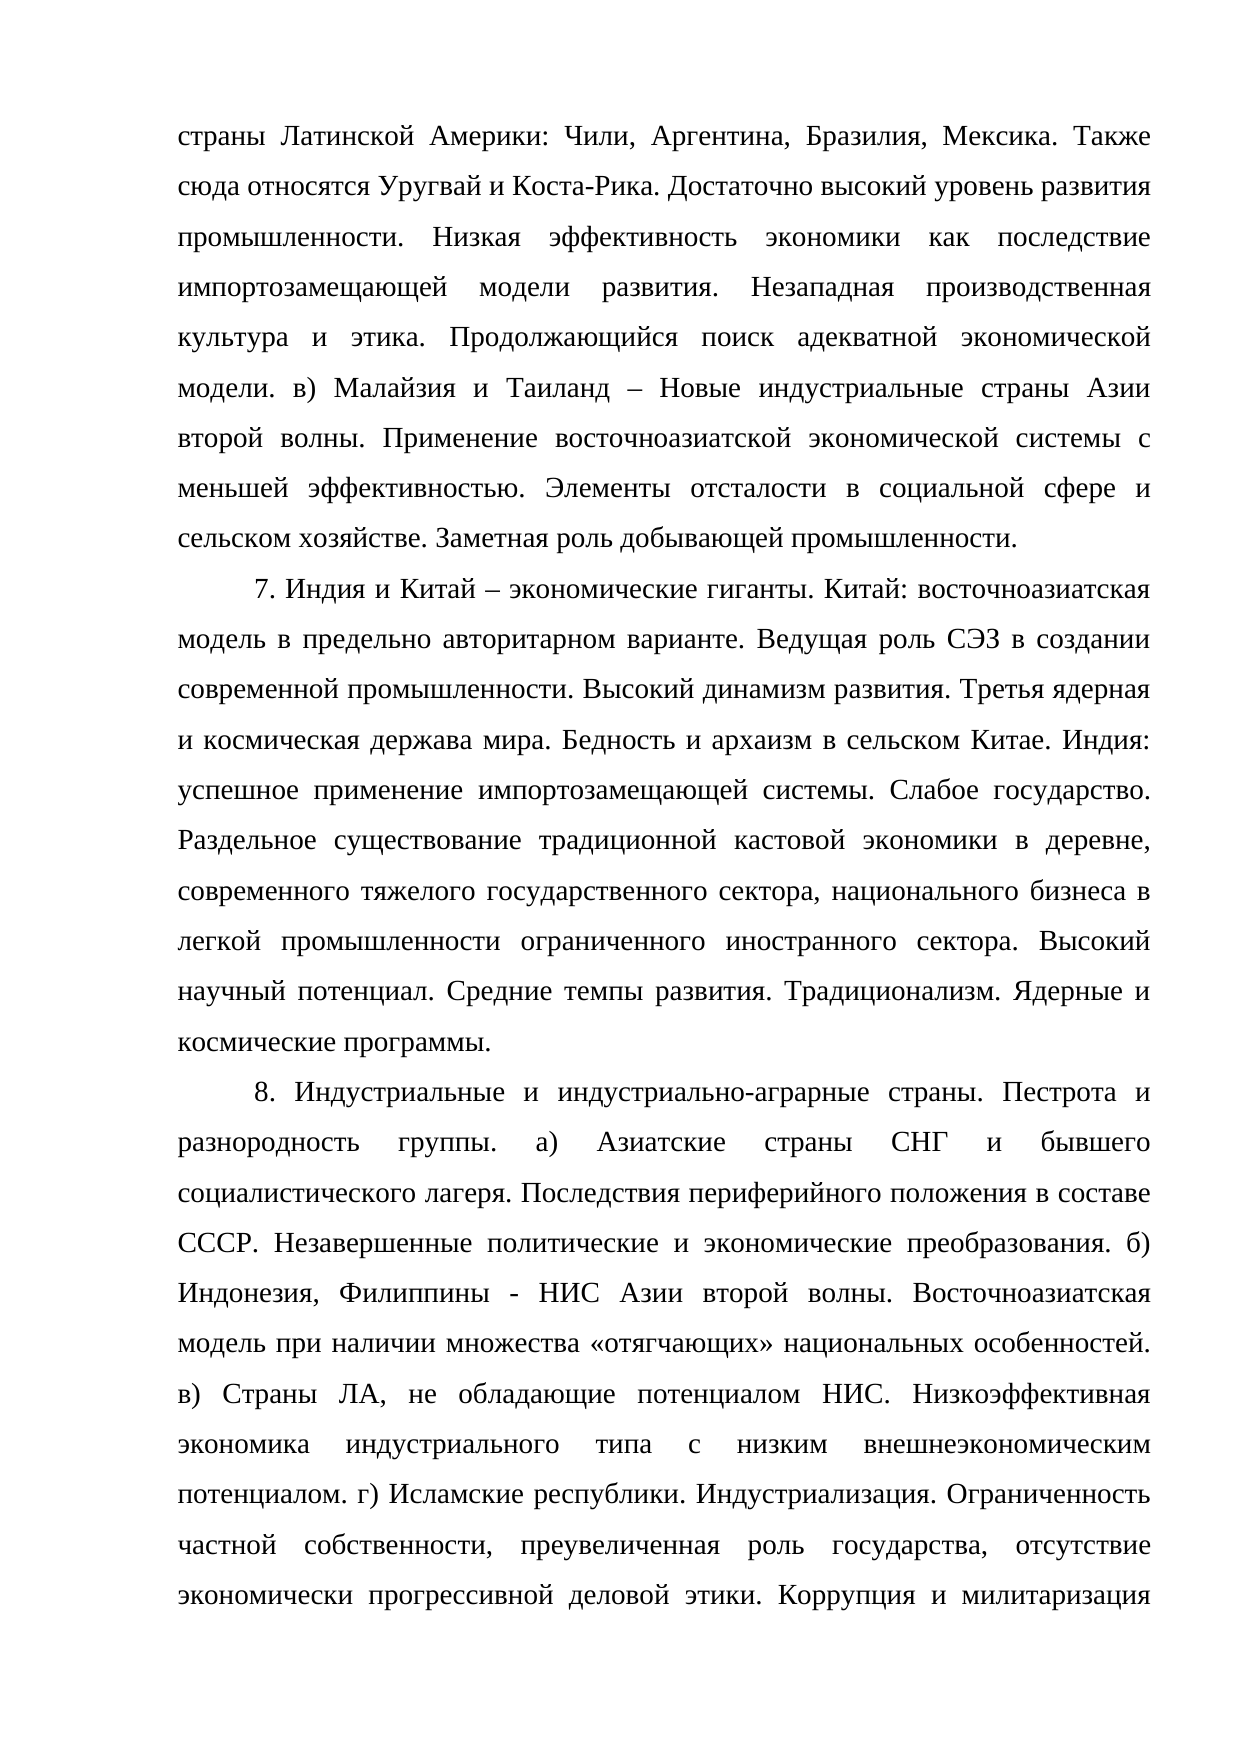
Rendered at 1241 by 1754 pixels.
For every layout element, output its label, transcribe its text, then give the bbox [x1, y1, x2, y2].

text 7. Индия и Китай – экономические гиганты. Китай: восточноазиатская модель в предельно авторитарном варианте. Ведущая роль СЭЗ в создании современной промышленности. Высокий динамизм развития. Третья ядерная и космическая держава мира. Бедность и архаизм в сельском Китае. Индия: успешное применение импортозамещающей системы. Слабое государство. Раздельное существование традиционной кастовой экономики в деревне, современного тяжелого государственного сектора, национального бизнеса в легкой промышленности ограниченного иностранного сектора. Высокий научный потенциал. Средние темпы развития. Традиционализм. Ядерные и космические программы. [177, 571, 1152, 1057]
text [177, 118, 1152, 554]
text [177, 1074, 1152, 1611]
